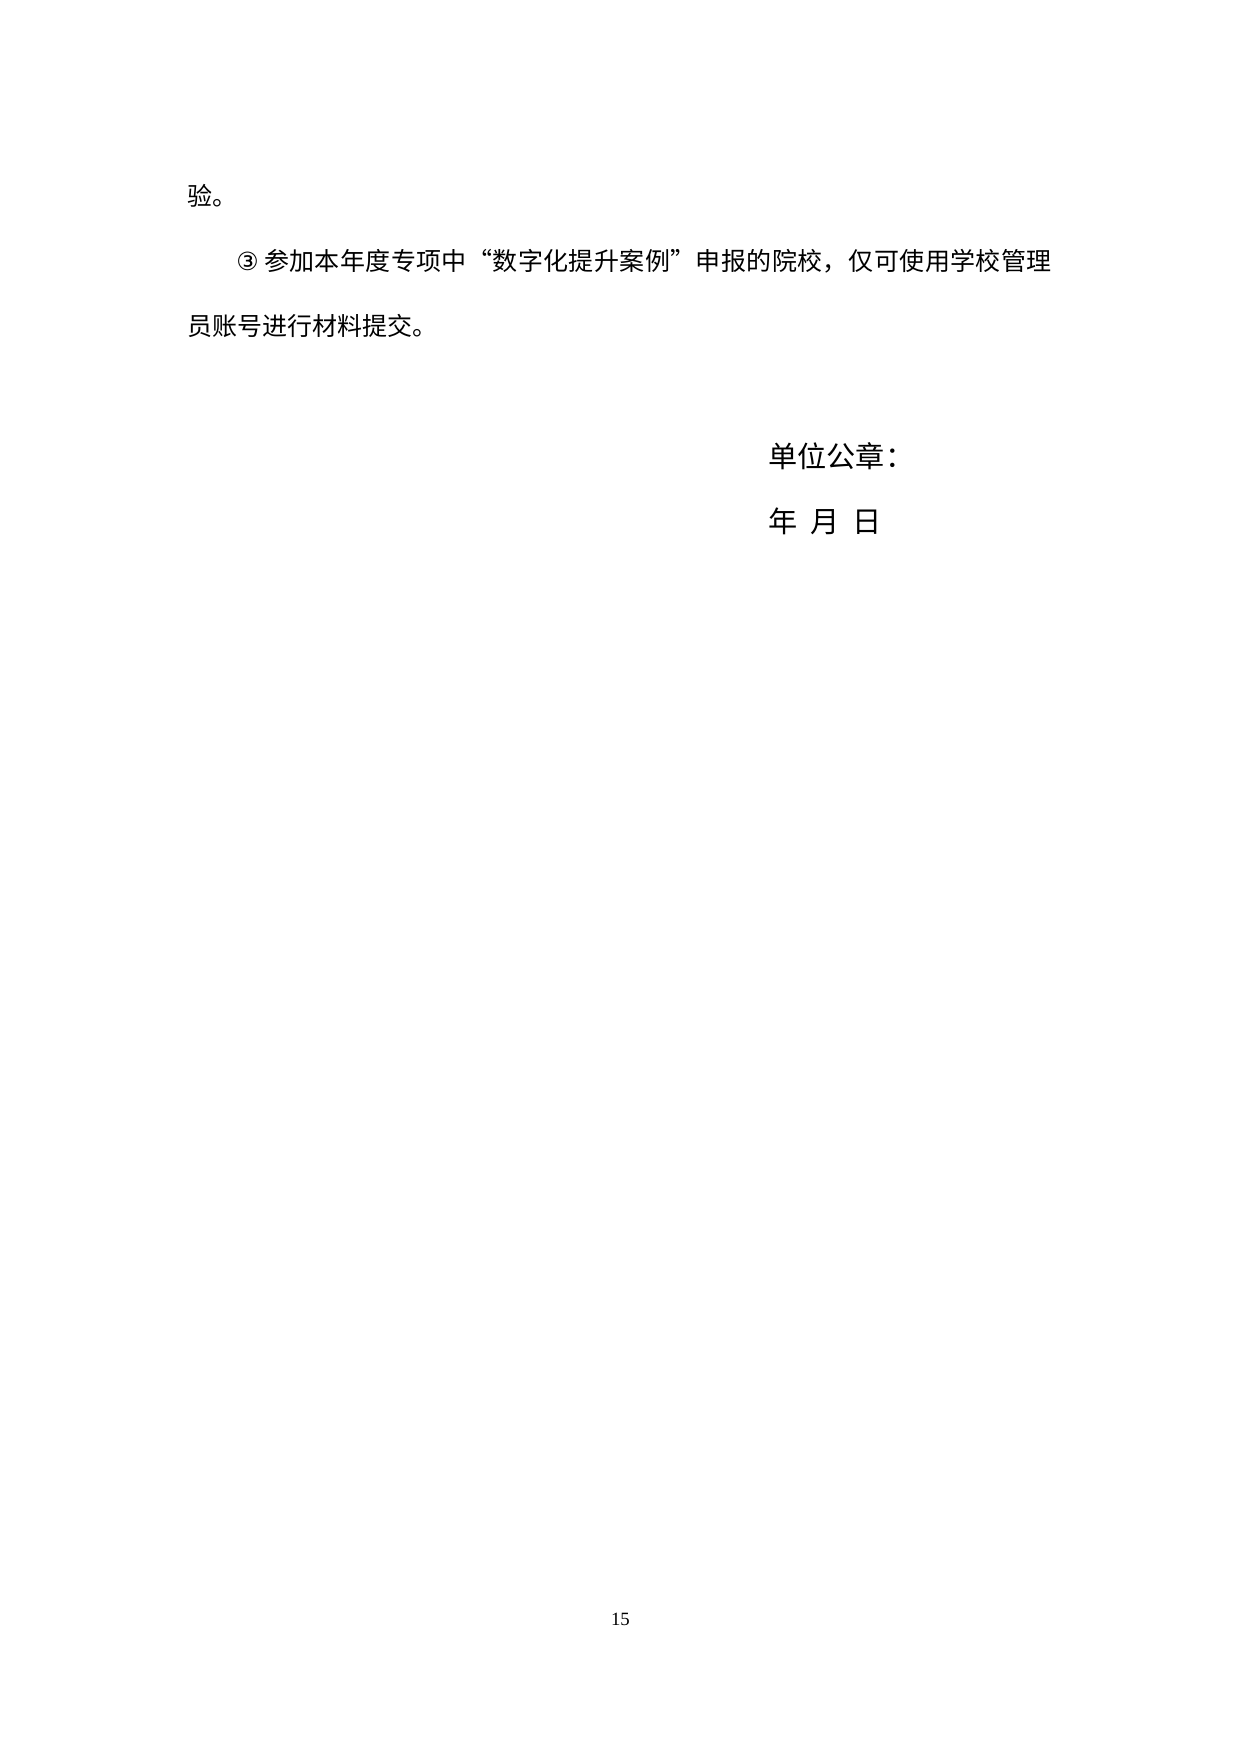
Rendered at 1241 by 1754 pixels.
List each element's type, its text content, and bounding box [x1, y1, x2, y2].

text 年 月 日 [187, 487, 1053, 552]
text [187, 162, 1053, 227]
text 单位公章： [187, 422, 1053, 487]
text ③参加本年度专项中“数字化提升案例”申报的院校，仅可使用学校管理员账号进行材料提交。 [187, 227, 1053, 357]
